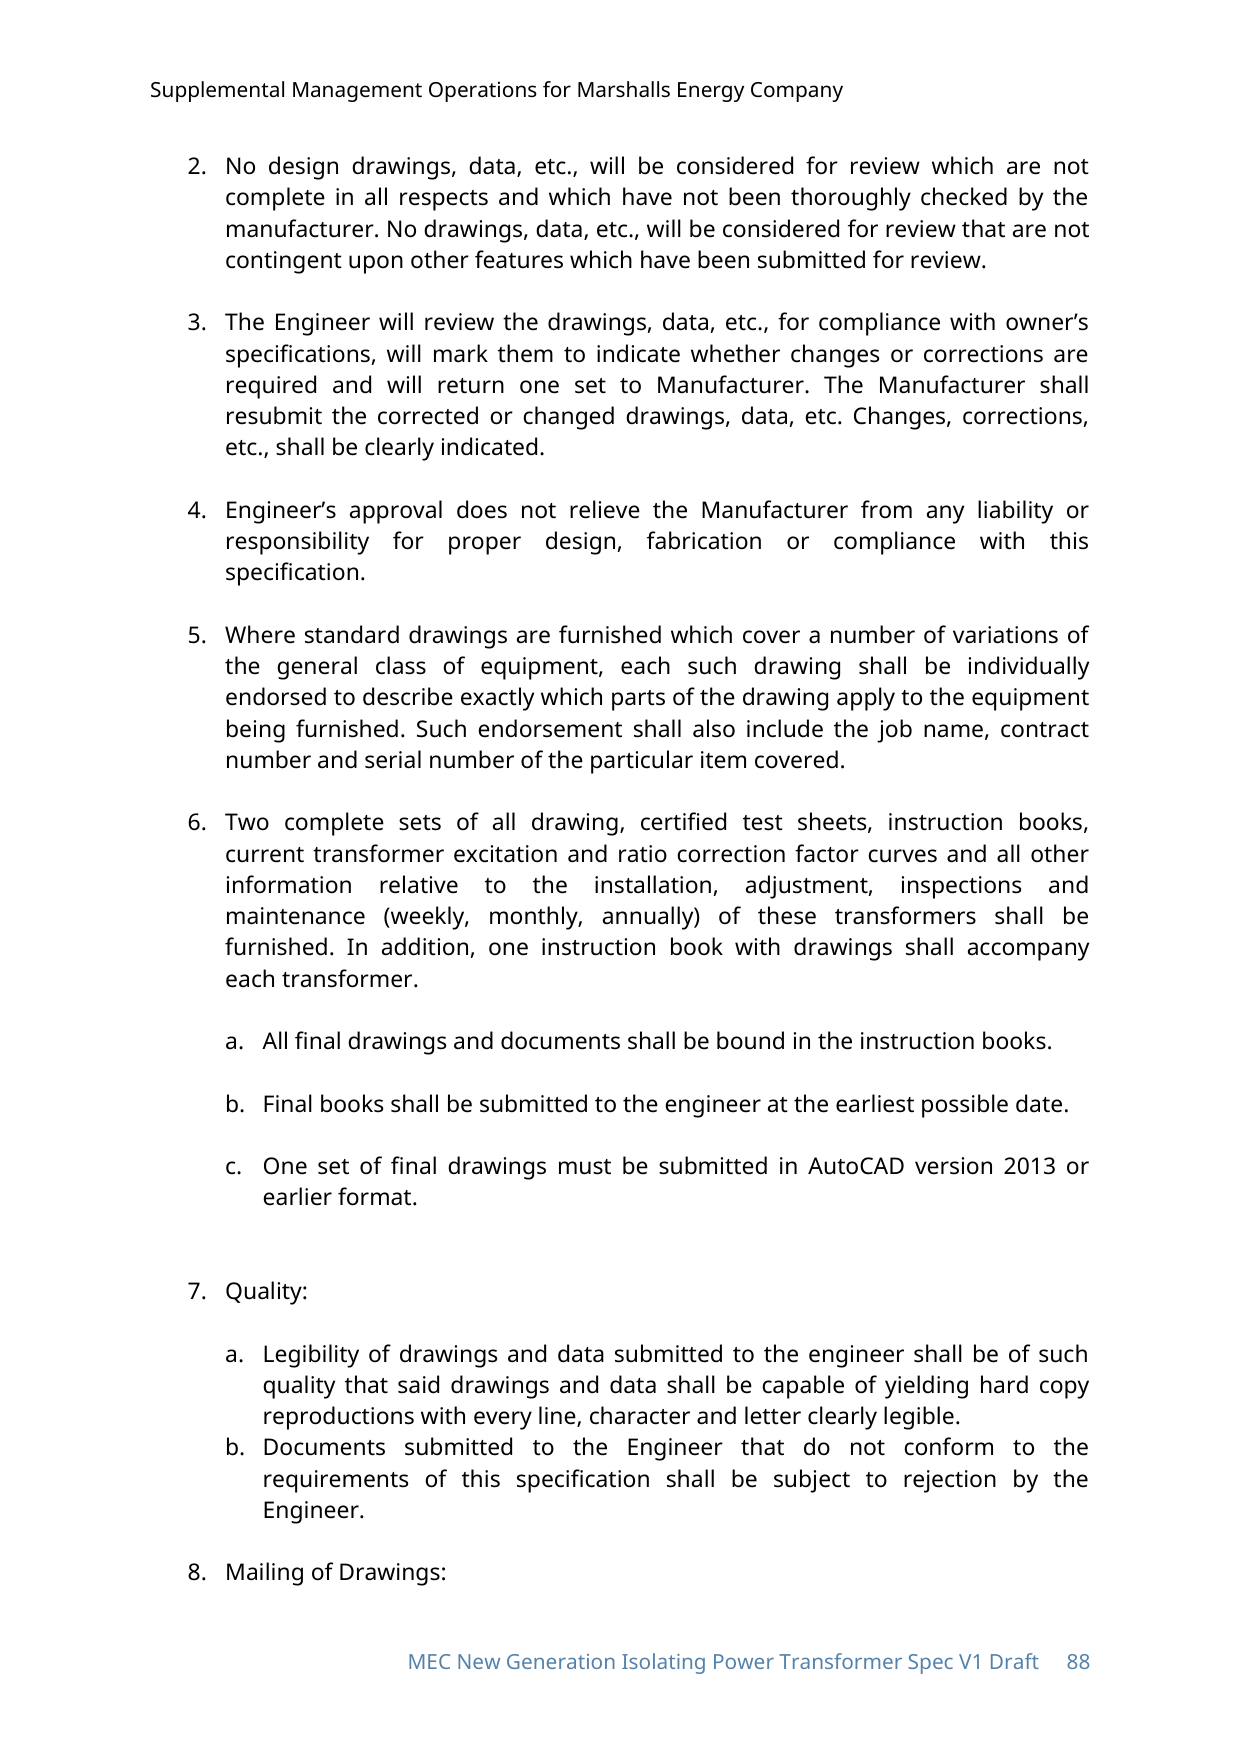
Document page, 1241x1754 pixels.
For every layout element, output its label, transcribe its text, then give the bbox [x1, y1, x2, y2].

list Engineer’s approval does not relieve the Manufacturer from any liability or responsibility for proper design, fabrication or compliance with this specification. [187, 494, 1090, 587]
list Two complete sets of all drawing, certified test sheets, instruction books, current transformer excitation and ratio correction factor curves and all other information relative to the installation, adjustment, inspections and maintenance (weekly, monthly, annually) of these transformers shall be furnished. In addition, one instruction book with drawings shall accompany each transformer. [187, 806, 1090, 994]
list Final books shall be submitted to the engineer at the earliest possible date. [225, 1087, 1090, 1119]
list Legibility of drawings and data submitted to the engineer shall be of such quality that said drawings and data shall be capable of yielding hard copy reproductions with every line, character and letter clearly legible. [225, 1337, 1090, 1431]
list Documents submitted to the Engineer that do not conform to the requirements of this specification shall be subject to rejection by the Engineer. [225, 1431, 1090, 1525]
list One set of final drawings must be submitted in AutoCAD version 2013 or earlier format. [225, 1150, 1090, 1212]
list The Engineer will review the drawings, data, etc., for compliance with owner’s specifications, will mark them to indicate whether changes or corrections are required and will return one set to Manufacturer. The Manufacturer shall resubmit the corrected or changed drawings, data, etc. Changes, corrections, etc., shall be clearly indicated. [187, 306, 1090, 462]
list All final drawings and documents shall be bound in the instruction books. [225, 1025, 1090, 1056]
list Quality: [187, 1275, 1090, 1306]
list No design drawings, data, etc., will be considered for review which are not complete in all respects and which have not been thoroughly checked by the manufacturer. No drawings, data, etc., will be considered for review that are not contingent upon other features which have been submitted for review. [187, 150, 1090, 275]
list Where standard drawings are furnished which cover a number of variations of the general class of equipment, each such drawing shall be individually endorsed to describe exactly which parts of the drawing apply to the equipment being furnished. Such endorsement shall also include the job name, contract number and serial number of the particular item covered. [187, 619, 1090, 775]
list Mailing of Drawings: [187, 1556, 1090, 1587]
